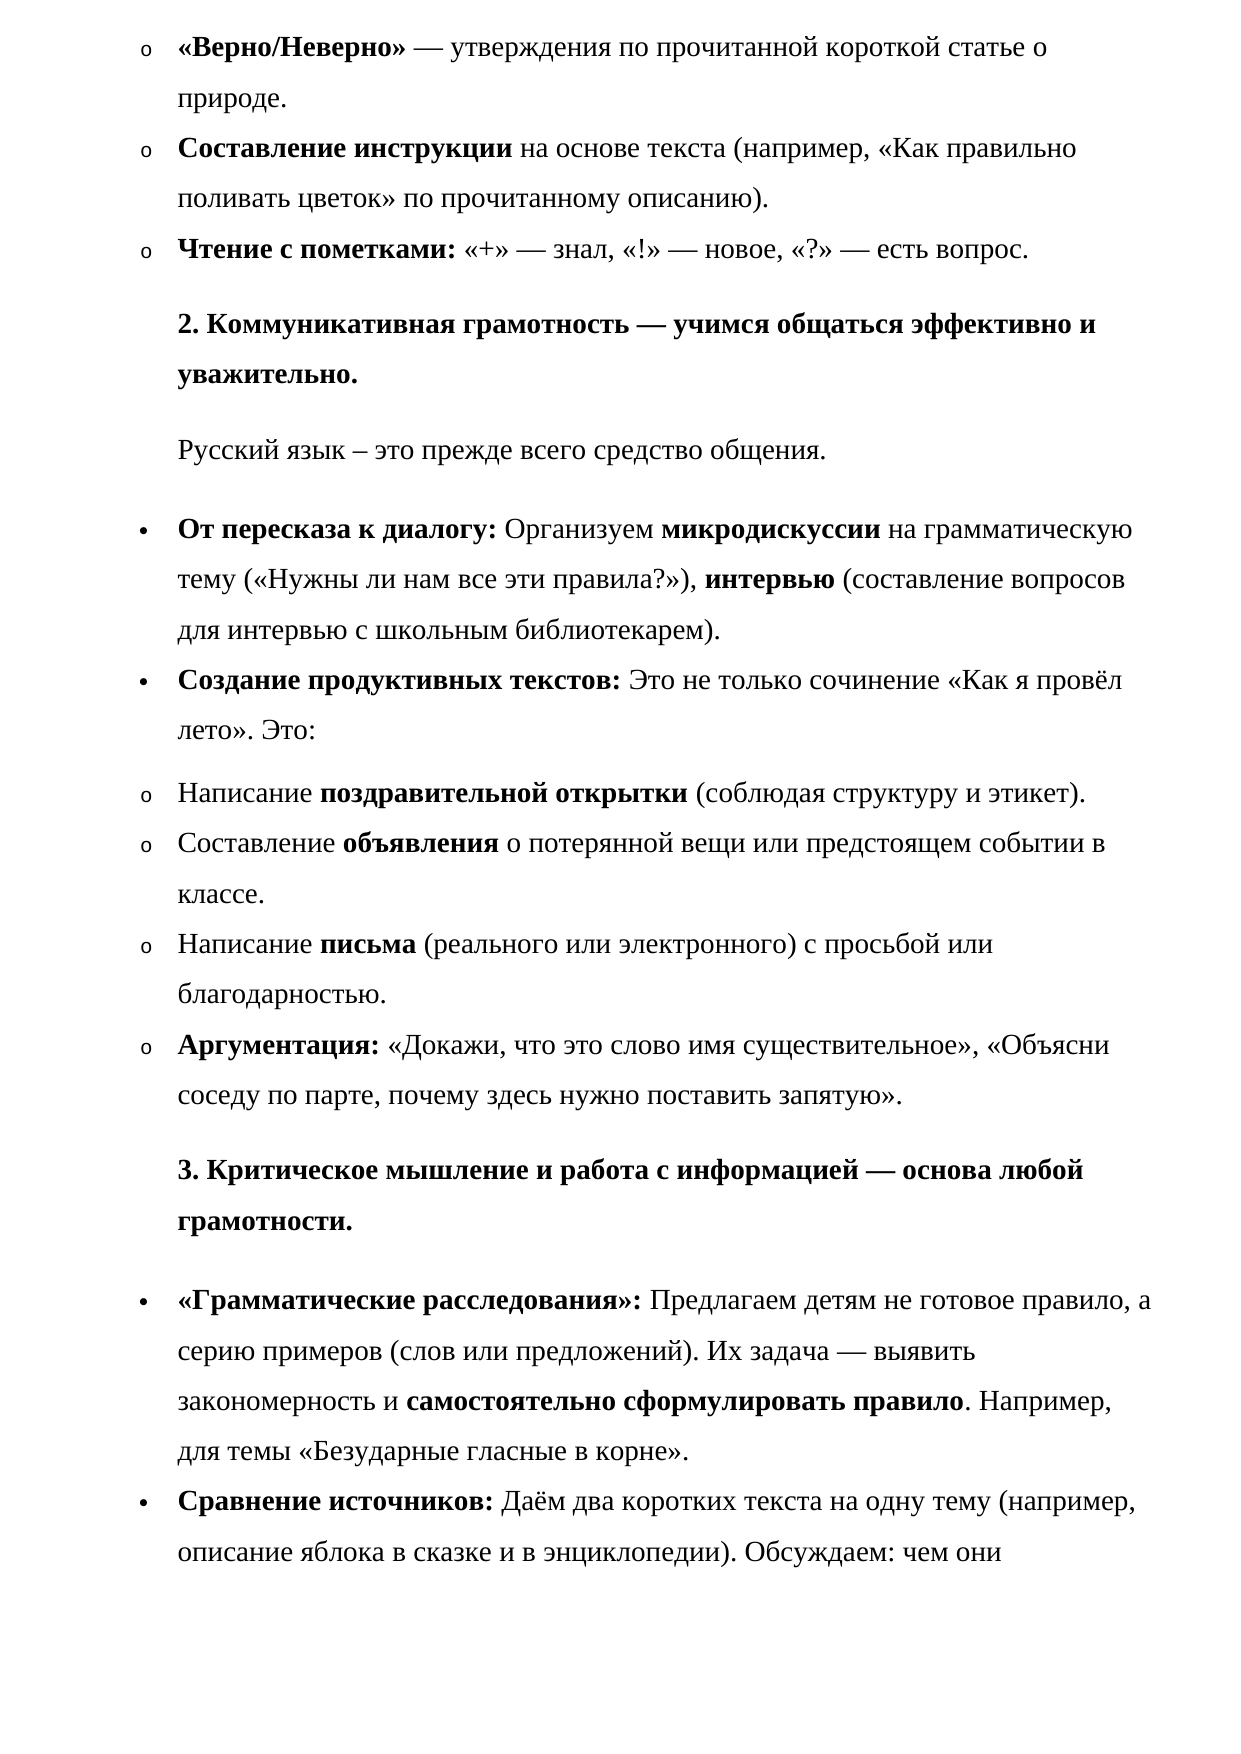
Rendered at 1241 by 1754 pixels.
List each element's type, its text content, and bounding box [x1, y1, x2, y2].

list Составление инструкции на основе текста (например, «Как правильно поливать цветок» по прочитанному описанию). [140, 130, 1152, 214]
text Русский язык – это прежде всего средство общения. [177, 432, 1152, 465]
list Чтение с пометками: «+» — знал, «!» — новое, «?» — есть вопрос. [140, 231, 1152, 264]
list «Верно/Неверно» — утверждения по прочитанной короткой статье о природе. [140, 29, 1152, 113]
list «Грамматические расследования»: Предлагаем детям не готовое правило, а серию примеров (слов или предложений). Их задача — выявить закономерность и самостоятельно сформулировать правило. Например, для темы «Безударные гласные в корне». [140, 1282, 1152, 1467]
text 3. Критическое мышление и работа с информацией — основа любой грамотности. [177, 1152, 1152, 1236]
list Написание поздравительной открытки (соблюдая структуру и этикет). [140, 775, 1152, 809]
list Создание продуктивных текстов: Это не только сочинение «Как я провёл лето». Это: [140, 662, 1152, 746]
list Аргументация: «Докажи, что это слово имя существительное», «Объясни соседу по парте, почему здесь нужно поставить запятую». [140, 1027, 1152, 1111]
text 2. Коммуникативная грамотность — учимся общаться эффективно и уважительно. [177, 306, 1152, 390]
list Написание письма (реального или электронного) с просьбой или благодарностью. [140, 926, 1152, 1010]
list Составление объявления о потерянной вещи или предстоящем событии в классе. [140, 826, 1152, 909]
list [140, 1483, 1152, 1567]
list От пересказа к диалогу: Организуем микродискуссии на грамматическую тему («Нужны ли нам все эти правила?»), интервью (составление вопросов для интервью с школьным библиотекарем). [140, 511, 1152, 645]
